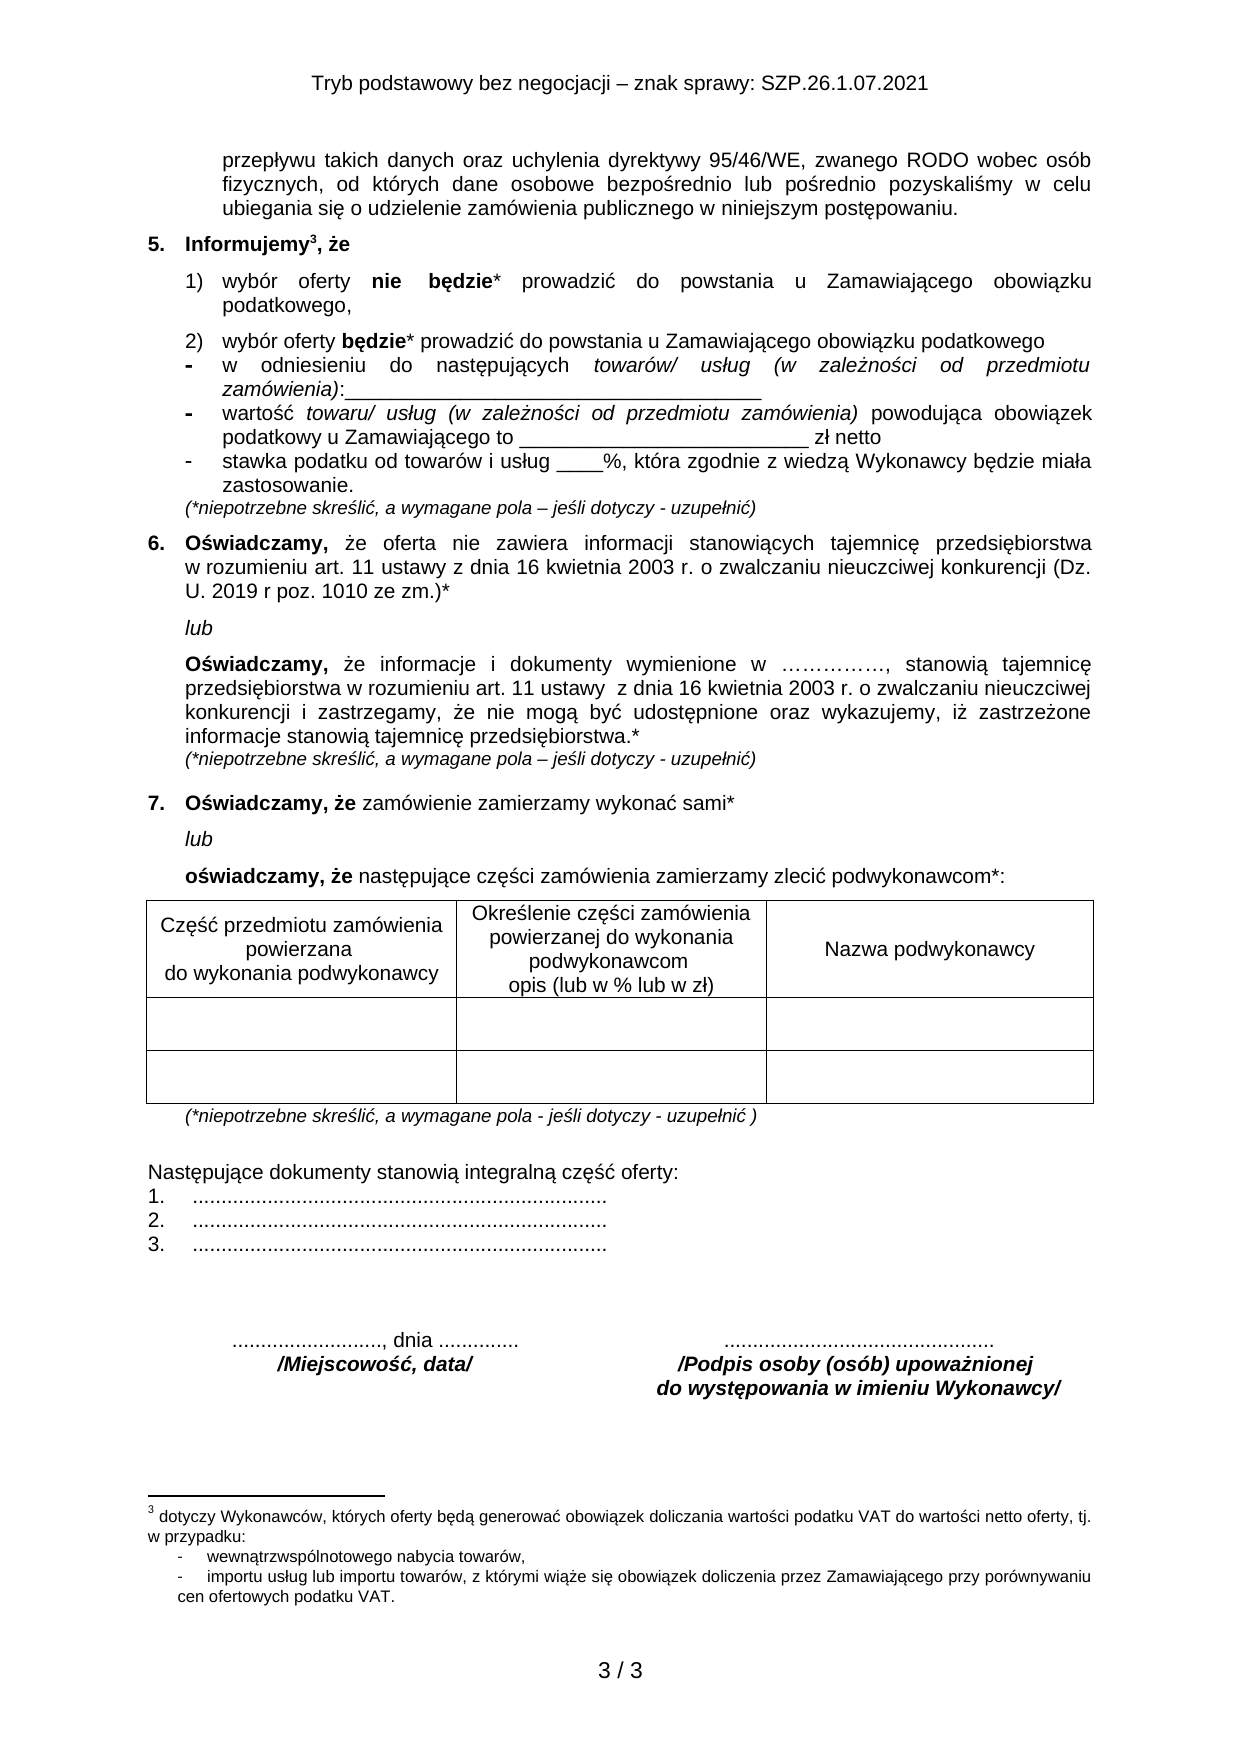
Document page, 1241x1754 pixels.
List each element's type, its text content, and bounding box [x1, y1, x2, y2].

text (*niepotrzebne skreślić, a wymagane pola - jeśli dotyczy - uzupełnić ) [185, 1104, 1092, 1126]
table_cell [767, 1051, 1093, 1103]
list lub [185, 827, 1092, 851]
list Oświadczamy, że oferta nie zawiera informacji stanowiących tajemnicę przedsiębiorstwa w rozumieniu art. 11 ustawy z dnia 16 kwietnia 2003 r. o zwalczaniu nieuczciwej konkurencji (Dz. U. 2019 r poz. 1010 ze zm.)* [148, 531, 1092, 603]
list wybór oferty będzie* prowadzić do powstania u Zamawiającego obowiązku podatkowego [185, 329, 1092, 353]
list wybór oferty nie będzie* prowadzić do powstania u Zamawiającego obowiązku podatkowego, [185, 268, 1092, 316]
table_cell [767, 998, 1093, 1050]
list w odniesieniu do następujących towarów/ usług (w zależności od przedmiotu zamówienia):____________________________________ [185, 353, 1092, 401]
list Informujemy, że [148, 232, 1092, 256]
text Następujące dokumenty stanowią integralną część oferty: [148, 1160, 1092, 1184]
table_cell [457, 1051, 766, 1103]
table_cell /Podpis osoby (osób) upoważnionej do występowania w imieniu Wykonawcy/ [615, 1352, 1104, 1399]
table_header Nazwa podwykonawcy [767, 901, 1093, 997]
table_header Część przedmiotu zamówienia powierzana do wykonania podwykonawcy [147, 901, 456, 997]
table_header ............................................... [615, 1328, 1104, 1352]
list oświadczamy, że następujące części zamówienia zamierzamy zlecić podwykonawcom*: [185, 864, 1092, 888]
table_cell [147, 1051, 456, 1103]
list ........................................................................ [148, 1208, 1092, 1232]
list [185, 148, 1092, 219]
list Oświadczamy, że zamówienie zamierzamy wykonać sami* [148, 791, 1092, 815]
list ........................................................................ [148, 1184, 1092, 1208]
table_header Określenie części zamówienia powierzanej do wykonania podwykonawcom opis (lub w % lub w zł) [457, 901, 766, 997]
text (*niepotrzebne skreślić, a wymagane pola – jeśli dotyczy - uzupełnić) [185, 497, 1092, 518]
table_cell [457, 998, 766, 1050]
table_cell [147, 998, 456, 1050]
list stawka podatku od towarów i usług ____%, która zgodnie z wiedzą Wykonawcy będzie miała zastosowanie. [185, 449, 1092, 497]
list Oświadczamy, że informacje i dokumenty wymienione w ……………, stanowią tajemnicę przedsiębiorstwa w rozumieniu art. 11 ustawy z dnia 16 kwietnia 2003 r. o zwalczaniu nieuczciwej konkurencji i zastrzegamy, że nie mogą być udostępnione oraz wykazujemy, iż zastrzeżone informacje stanowią tajemnicę przedsiębiorstwa.* [185, 652, 1092, 748]
list ........................................................................ [148, 1232, 1092, 1256]
table_header .........................., dnia .............. [136, 1328, 615, 1352]
list lub [185, 615, 1092, 639]
list wartość towaru/ usług (w zależności od przedmiotu zamówienia) powodująca obowiązek podatkowy u Zamawiającego to _________________________ zł netto [185, 401, 1092, 449]
list (*niepotrzebne skreślić, a wymagane pola – jeśli dotyczy - uzupełnić) [185, 748, 1092, 769]
table_cell /Miejscowość, data/ [136, 1352, 615, 1399]
